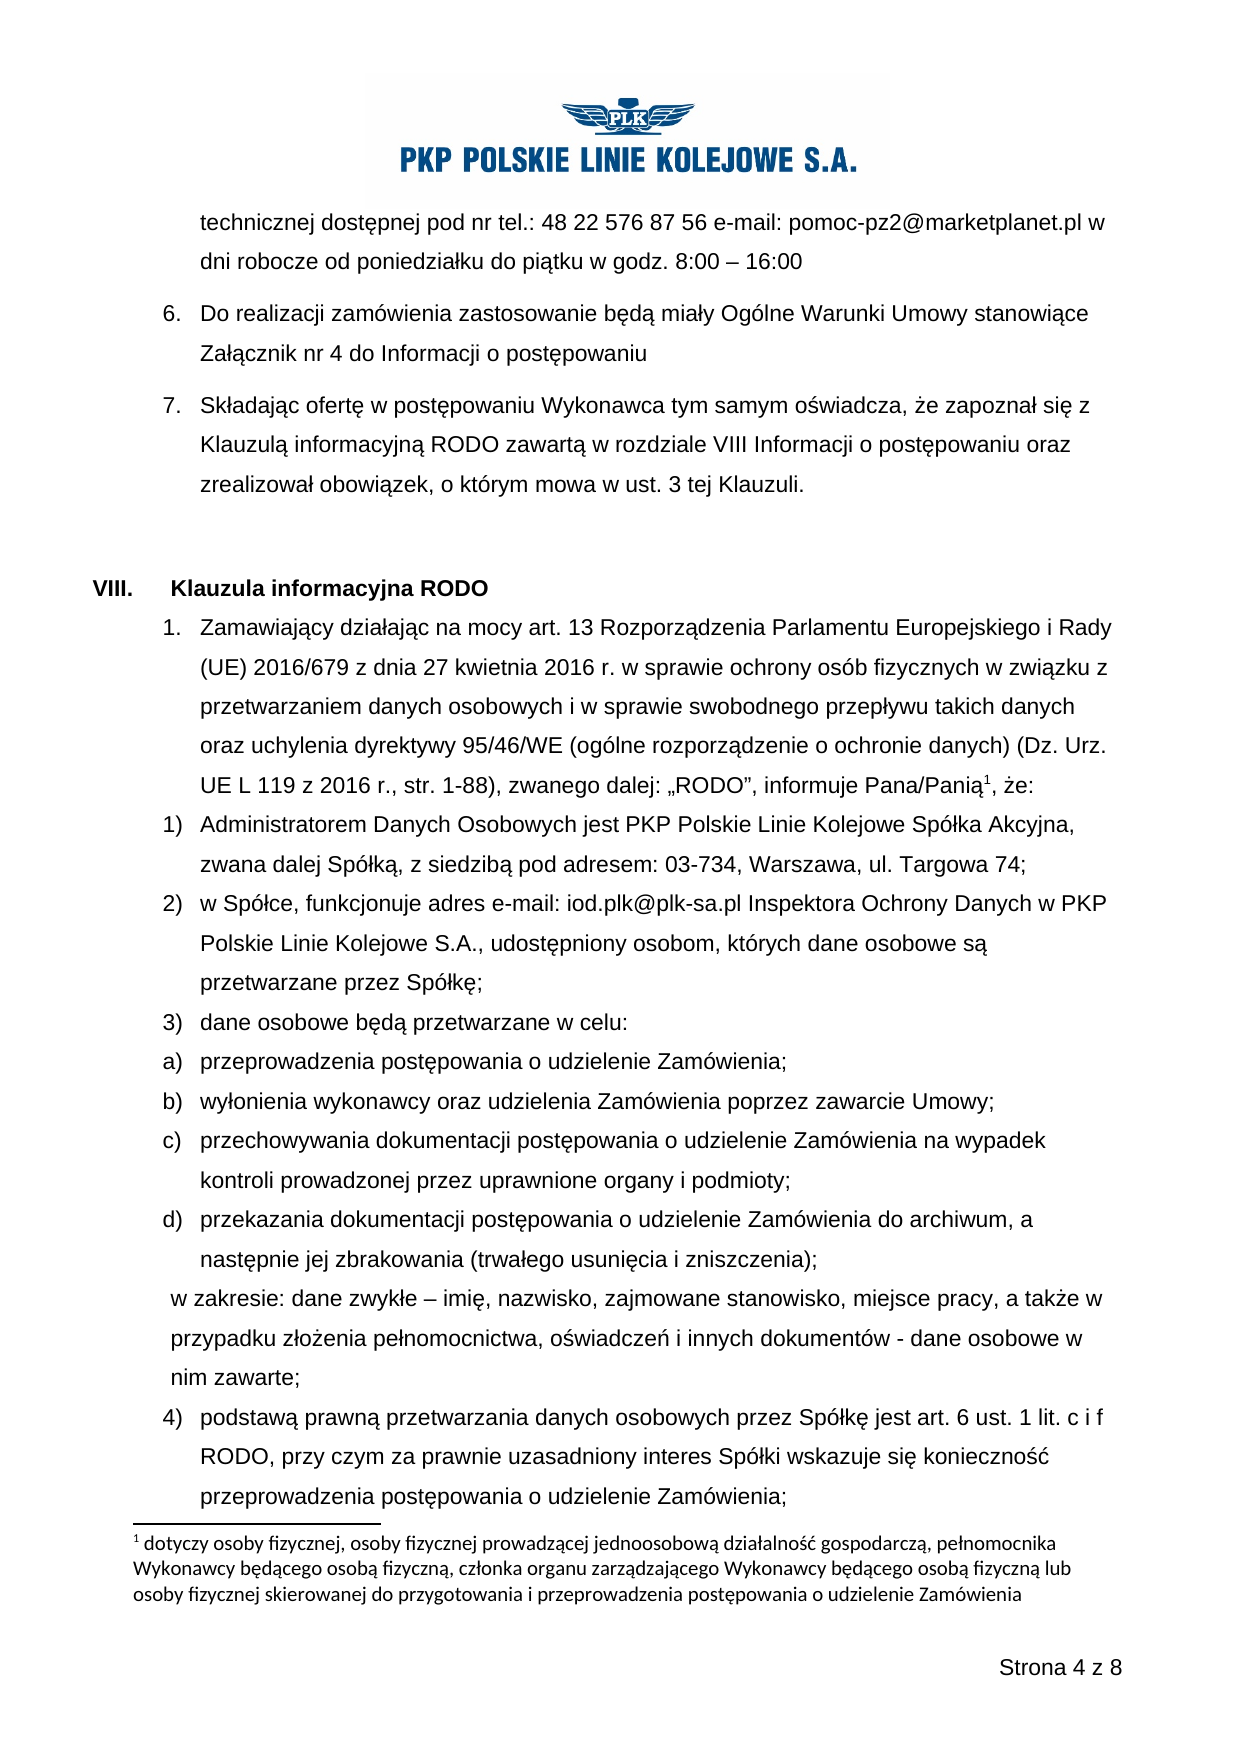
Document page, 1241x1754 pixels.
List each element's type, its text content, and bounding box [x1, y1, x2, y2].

list Klauzula informacyjna RODO [133, 574, 1122, 601]
list Do realizacji zamówienia zastosowanie będą miały Ogólne Warunki Umowy stanowiące Załącznik nr 4 do Informacji o postępowaniu [162, 300, 1122, 366]
list podstawą prawną przetwarzania danych osobowych przez Spółkę jest art. 6 ust. 1 lit. c i f RODO, przy czym za prawnie uzasadniony interes Spółki wskazuje się konieczność przeprowadzenia postępowania o udzielenie Zamówienia; [162, 1404, 1122, 1509]
list przekazania dokumentacji postępowania o udzielenie Zamówienia do archiwum, a następnie jej zbrakowania (trwałego usunięcia i zniszczenia); [162, 1206, 1122, 1272]
list dane osobowe będą przetwarzane w celu: [162, 1009, 1122, 1035]
list przechowywania dokumentacji postępowania o udzielenie Zamówienia na wypadek kontroli prowadzonej przez uprawnione organy i podmioty; [162, 1127, 1122, 1193]
list w zakresie: dane zwykłe – imię, nazwisko, zajmowane stanowisko, miejsce pracy, a także w przypadku złożenia pełnomocnictwa, oświadczeń i innych dokumentów - dane osobowe w nim zawarte; [170, 1285, 1122, 1391]
list Zamawiający działając na mocy art. 13 Rozporządzenia Parlamentu Europejskiego i Rady (UE) 2016/679 z dnia 27 kwietnia 2016 r. w sprawie ochrony osób fizycznych w związku z przetwarzaniem danych osobowych i w sprawie swobodnego przepływu takich danych oraz uchylenia dyrektywy 95/46/WE (ogólne rozporządzenie o ochronie danych) (Dz. Urz. UE L 119 z 2016 r., str. 1-88), zwanego dalej: „RODO”, informuje Pana/Panią, że: [162, 614, 1122, 798]
list Administratorem Danych Osobowych jest PKP Polskie Linie Kolejowe Spółka Akcyjna, zwana dalej Spółką, z siedzibą pod adresem: 03-734, Warszawa, ul. Targowa 74; [162, 811, 1122, 877]
list wyłonienia wykonawcy oraz udzielenia Zamówienia poprzez zawarcie Umowy; [162, 1088, 1122, 1114]
list w Spółce, funkcjonuje adres e-mail: iod.plk@plk-sa.pl Inspektora Ochrony Danych w PKP Polskie Linie Kolejowe S.A., udostępniony osobom, których dane osobowe są przetwarzane przez Spółkę; [162, 890, 1122, 996]
list przeprowadzenia postępowania o udzielenie Zamówienia; [162, 1048, 1122, 1075]
list Składając ofertę w postępowaniu Wykonawca tym samym oświadcza, że zapoznał się z Klauzulą informacyjną RODO zawartą w rozdziale VIII Informacji o postępowaniu oraz zrealizował obowiązek, o którym mowa w ust. 3 tej Klauzuli. [162, 392, 1122, 497]
picture [365, 73, 891, 209]
